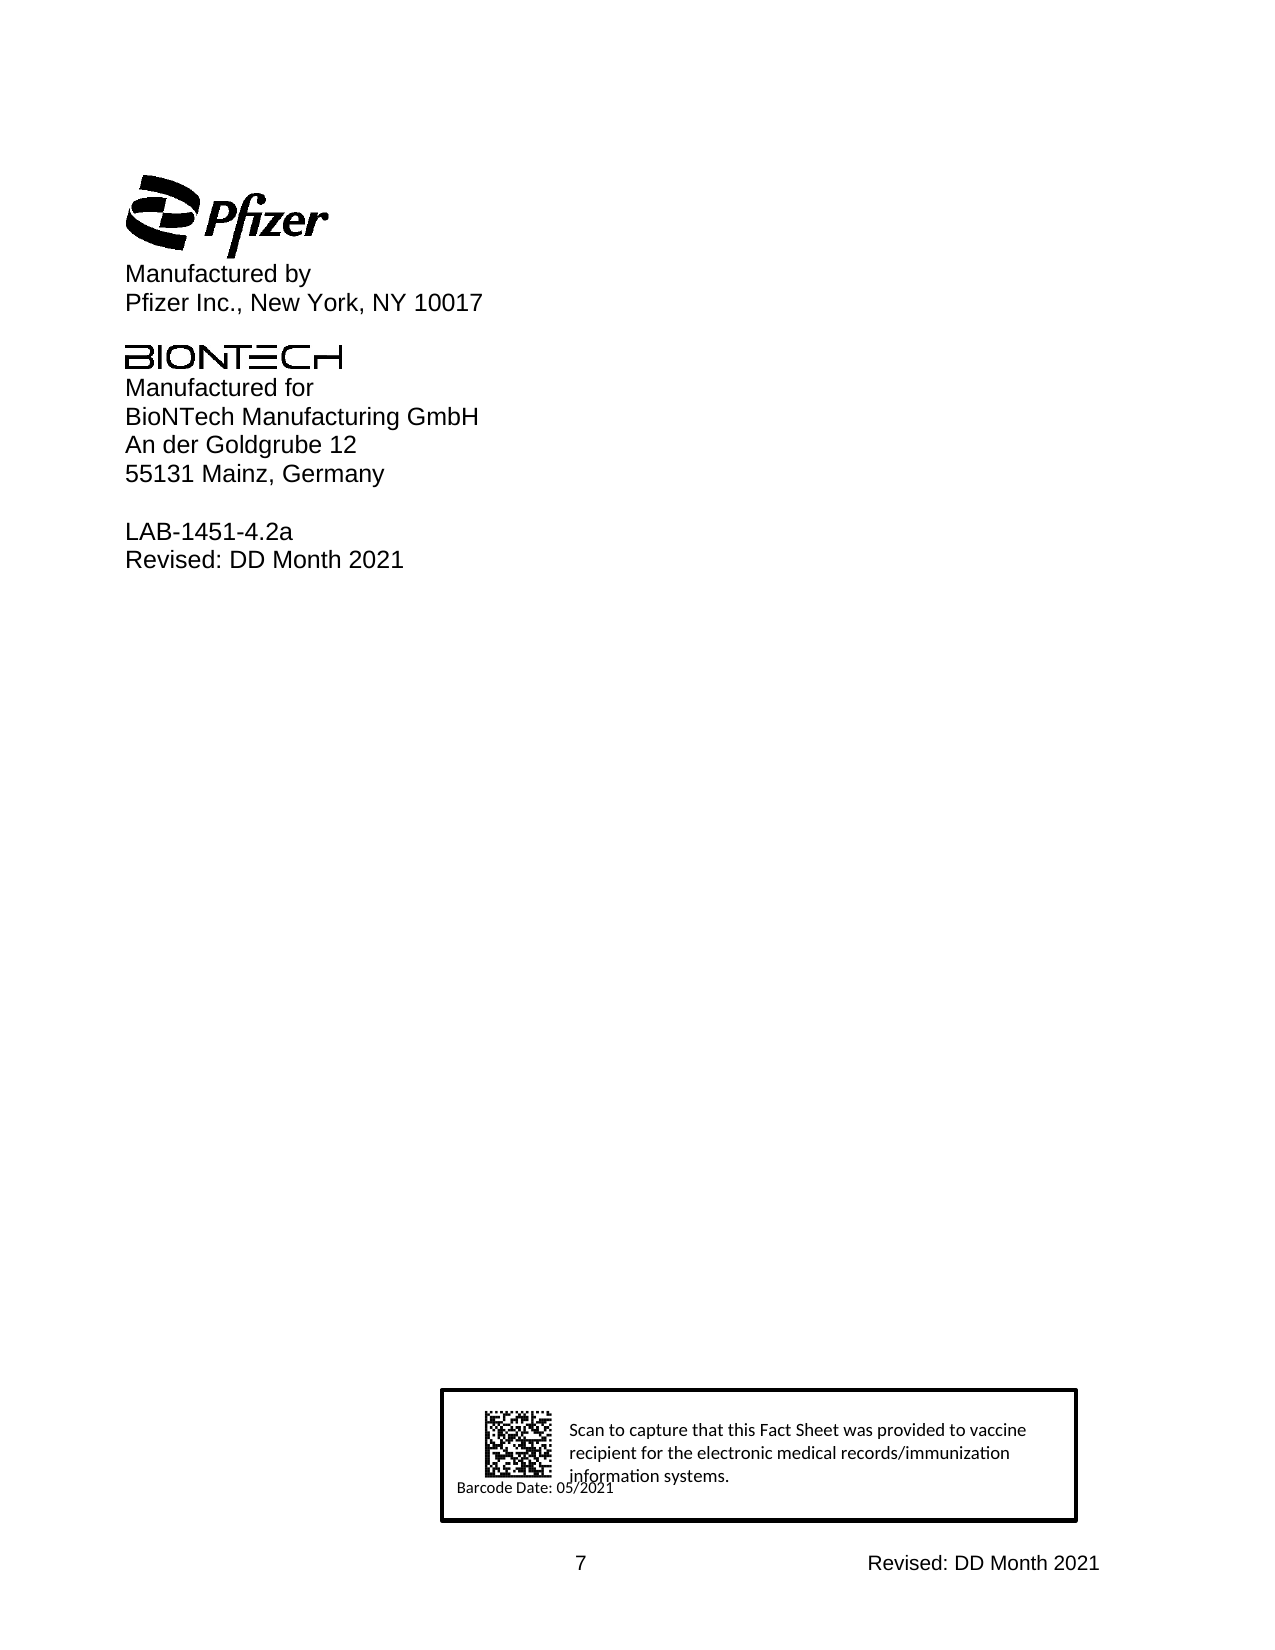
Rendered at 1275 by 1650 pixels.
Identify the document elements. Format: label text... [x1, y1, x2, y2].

picture [125, 174, 329, 259]
picture [482, 1408, 554, 1480]
text Manufactured for [125, 373, 1096, 402]
text An der Goldgrube 12 [125, 431, 1096, 459]
text Manufactured by [125, 259, 1096, 287]
text Revised: DD Month 2021 [125, 546, 1096, 574]
text Pfizer Inc., New York, NY 10017 [125, 287, 1096, 316]
text 55131 Mainz, Germany [125, 459, 1096, 488]
text LAB-1451-4.2a [125, 517, 1096, 546]
picture [125, 345, 342, 369]
text BioNTech Manufacturing GmbH [125, 402, 1096, 431]
